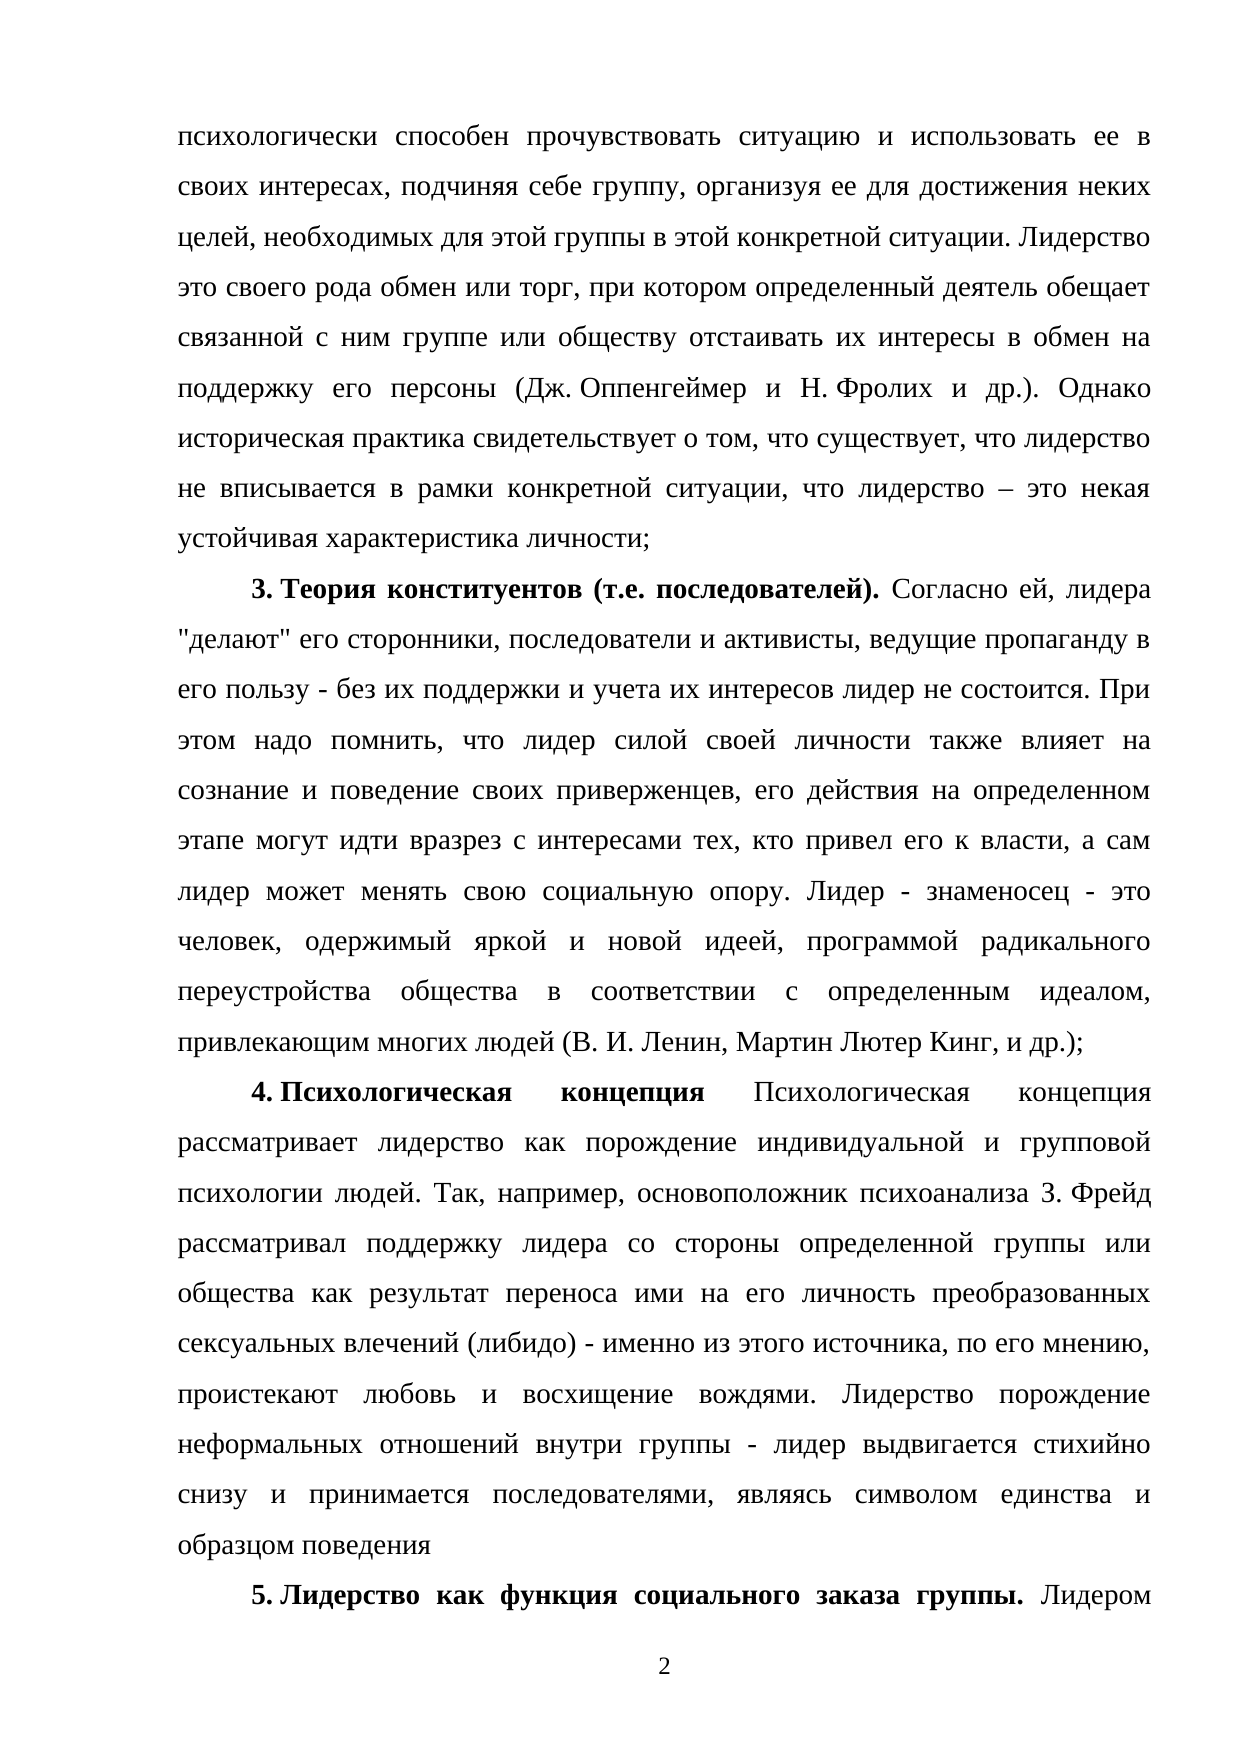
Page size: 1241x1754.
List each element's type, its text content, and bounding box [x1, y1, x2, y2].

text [177, 118, 1152, 554]
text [177, 1577, 1152, 1611]
text 4. Психологическая концепция Психологическая концепция рассматривает лидерство как порождение индивидуальной и групповой психологии людей. Так, например, основоположник психоанализа З. Фрейд рассматривал поддержку лидера со стороны определенной группы или общества как результат переноса ими на его личность преобразованных сексуальных влечений (либидо) - именно из этого источника, по его мнению, проистекают любовь и восхищение вождями. Лидерство порождение неформальных отношений внутри группы - лидер выдвигается стихийно снизу и принимается последователями, являясь символом единства и образцом поведения [177, 1074, 1152, 1560]
text 3. Теория конституентов (т.е. последователей). Согласно ей, лидера "делают" его сторонники, последователи и активисты, ведущие пропаганду в его пользу - без их поддержки и учета их интересов лидер не состоится. При этом надо помнить, что лидер силой своей личности также влияет на сознание и поведение своих приверженцев, его действия на определенном этапе могут идти вразрез с интересами тех, кто привел его к власти, а сам лидер может менять свою социальную опору. Лидер - знаменосец - это человек, одержимый яркой и новой идеей, программой радикального переустройства общества в соответствии с определенным идеалом, привлекающим многих людей (В. И. Ленин, Мартин Лютер Кинг, и др.); [177, 571, 1152, 1057]
